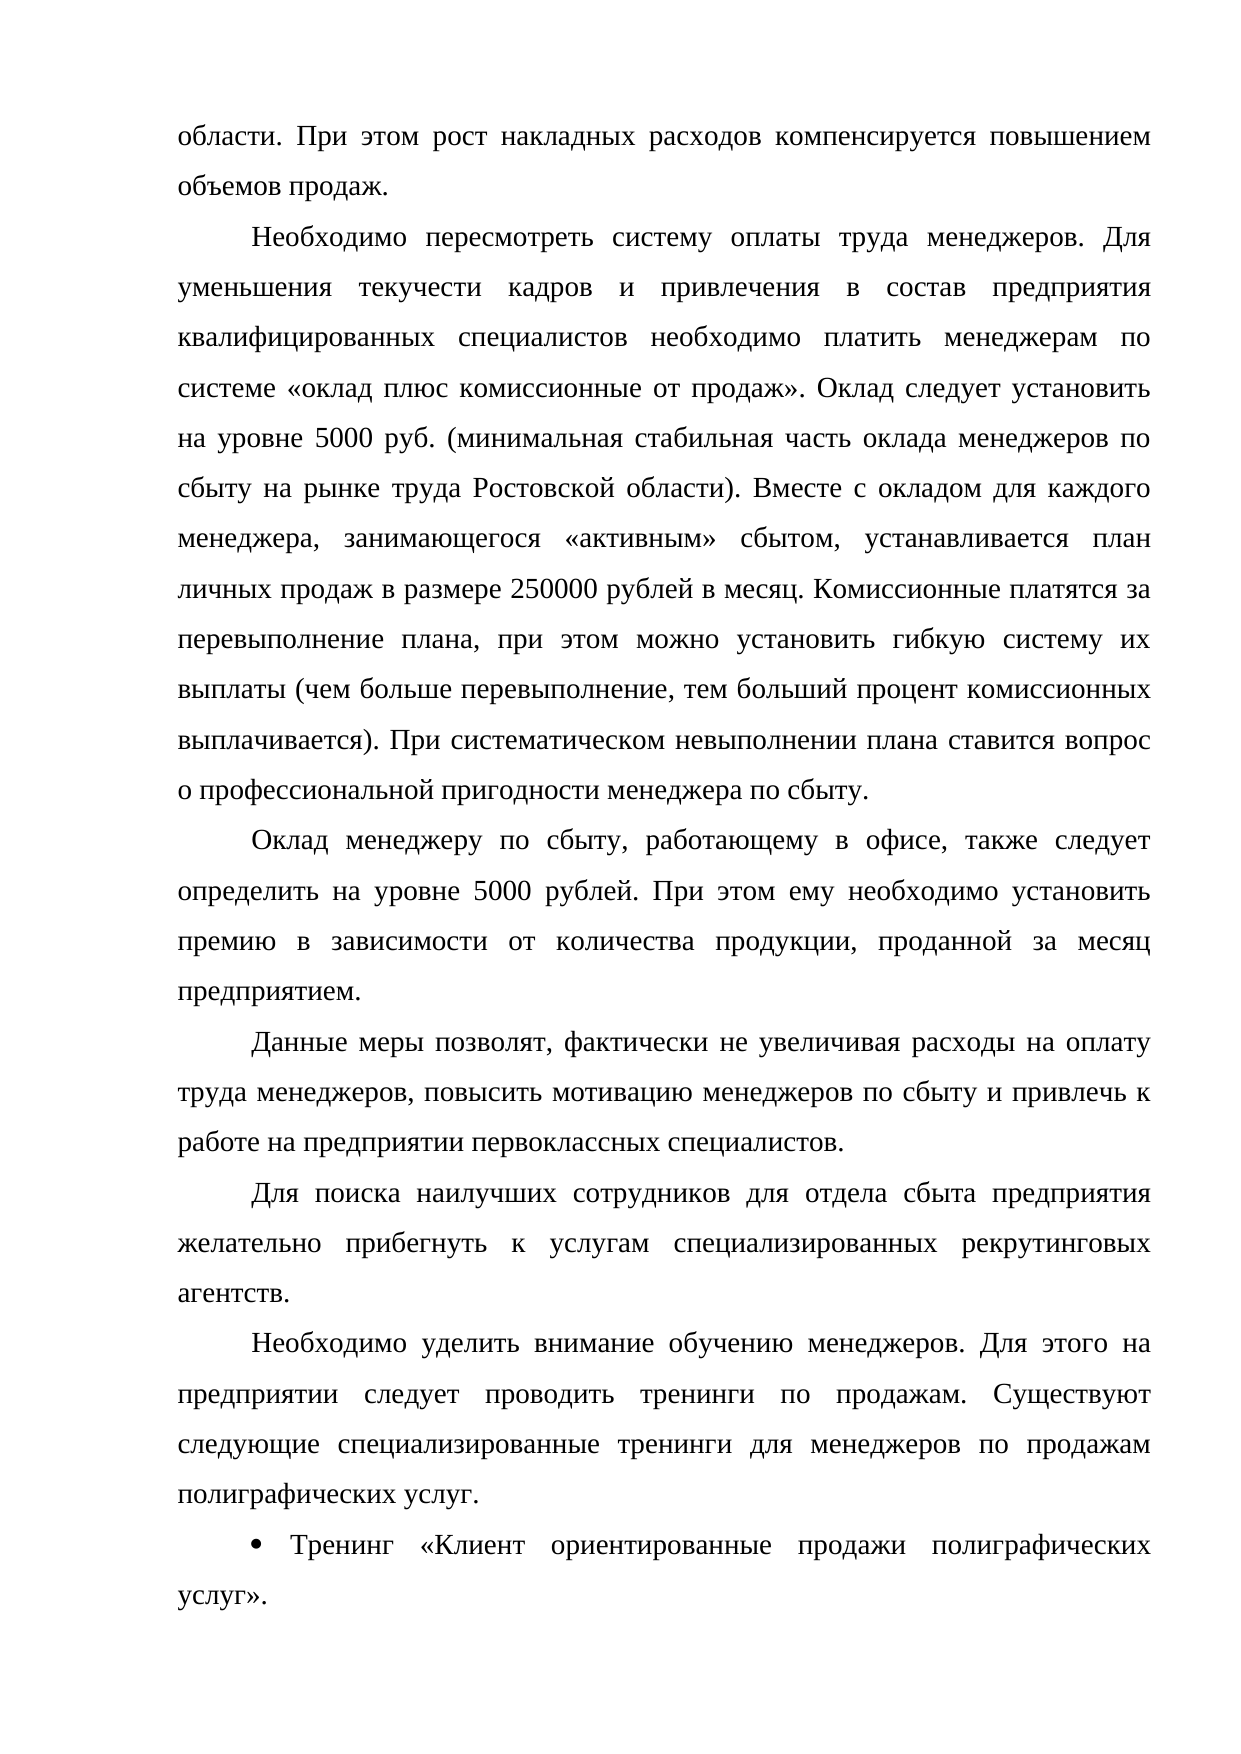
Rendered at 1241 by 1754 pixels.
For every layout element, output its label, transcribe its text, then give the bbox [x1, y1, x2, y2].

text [177, 118, 1152, 202]
text Оклад менеджеру по сбыту, работающему в офисе, также следует определить на уровне 5000 рублей. При этом ему необходимо установить премию в зависимости от количества продукции, проданной за месяц предприятием. [177, 822, 1152, 1007]
text Необходимо пересмотреть систему оплаты труда менеджеров. Для уменьшения текучести кадров и привлечения в состав предприятия квалифицированных специалистов необходимо платить менеджерам по системе «оклад плюс комиссионные от продаж». Оклад следует установить на уровне 5000 руб. (минимальная стабильная часть оклада менеджеров по сбыту на рынке труда Ростовской области). Вместе с окладом для каждого менеджера, занимающегося «активным» сбытом, устанавливается план личных продаж в размере 250000 рублей в месяц. Комиссионные платятся за перевыполнение плана, при этом можно установить гибкую систему их выплаты (чем больше перевыполнение, тем больший процент комиссионных выплачивается). При систематическом невыполнении плана ставится вопрос о профессиональной пригодности менеджера по сбыту. [177, 219, 1152, 806]
text Необходимо уделить внимание обучению менеджеров. Для этого на предприятии следует проводить тренинги по продажам. Существуют следующие специализированные тренинги для менеджеров по продажам полиграфических услуг. [177, 1326, 1152, 1510]
list Тренинг «Клиент ориентированные продажи полиграфических услуг». [177, 1527, 1152, 1611]
text Для поиска наилучших сотрудников для отдела сбыта предприятия желательно прибегнуть к услугам специализированных рекрутинговых агентств. [177, 1175, 1152, 1309]
text Данные меры позволят, фактически не увеличивая расходы на оплату труда менеджеров, повысить мотивацию менеджеров по сбыту и привлечь к работе на предприятии первоклассных специалистов. [177, 1024, 1152, 1158]
